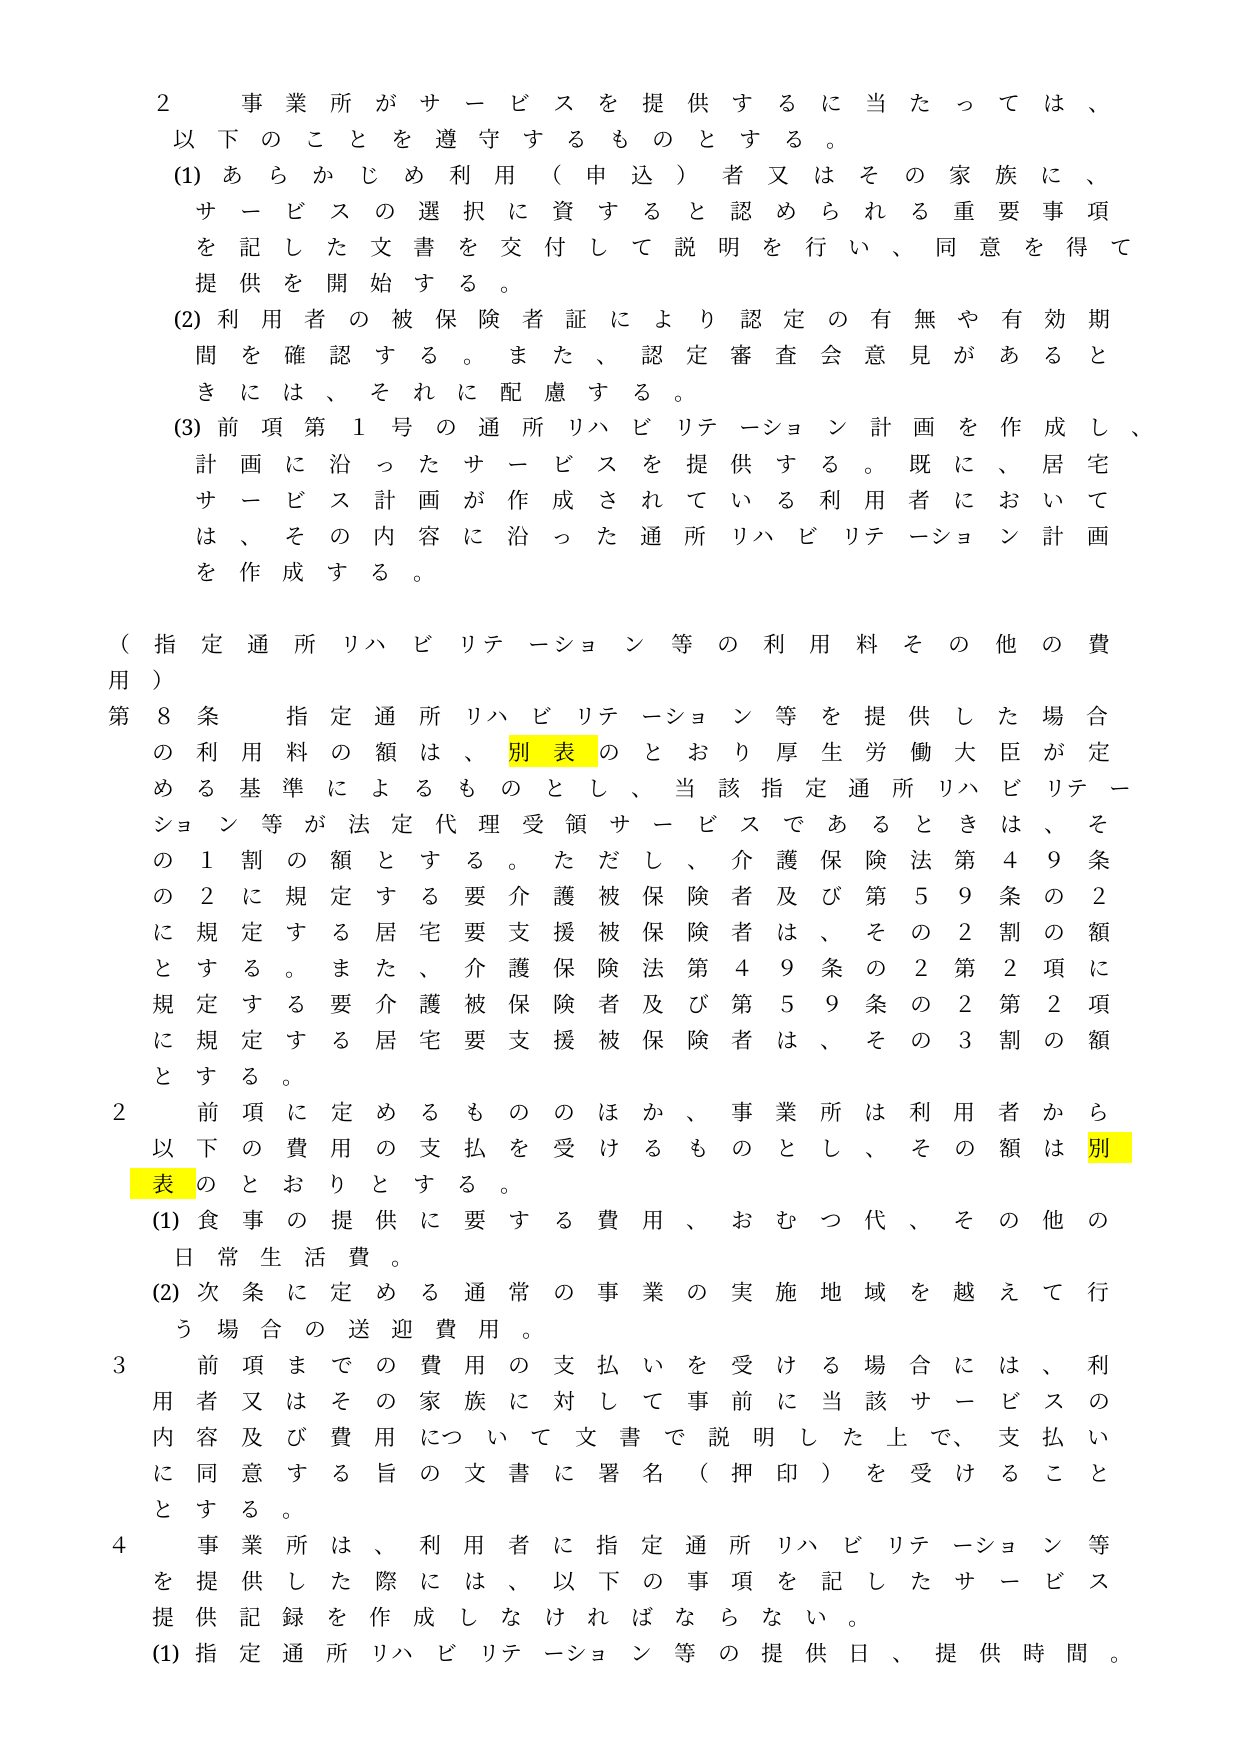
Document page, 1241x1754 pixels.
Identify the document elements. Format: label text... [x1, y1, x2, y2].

text (3) 前項第１号の通所リハビリテーション計画を作成し、計画に沿ったサービスを提供する。既に、居宅サービス計画が作成されている利用者においては、その内容に沿った通所リハビリテーション計画を作成する。 [152, 408, 1132, 589]
text (2) 次条に定める通常の事業の実施地域を越えて行う場合の送迎費用。 [130, 1273, 1132, 1346]
text ３ 前項までの費用の支払いを受ける場合には、利用者又はその家族に対して事前に当該サービスの内容及び費用について文書で説明した上で、支払いに同意する旨の文書に署名（押印）を受けることとする。 [108, 1346, 1132, 1526]
text ４ 事業所は、利用者に指定通所リハビリテーション等を提供した際には、以下の事項を記したサービス提供記録を作成しなければならない。 [108, 1526, 1132, 1634]
text ２ 前項に定めるもののほか、事業所は利用者から以下の費用の支払を受けるものとし、その額は別表のとおりとする。 [108, 1093, 1132, 1201]
text （指定通所リハビリテーション等の利用料その他の費用） [108, 625, 1132, 697]
text (1) 食事の提供に要する費用、おむつ代、その他の日常生活費。 [130, 1201, 1132, 1273]
text ２ 事業所がサービスを提供するに当たっては、以下のことを遵守するものとする。 [130, 84, 1132, 156]
text (1) あらかじめ利用（申込）者又はその家族に、サービスの選択に資すると認められる重要事項を記した文書を交付して説明を行い、同意を得て、提供を開始する。 [152, 156, 1132, 300]
text (2) 利用者の被保険者証により認定の有無や有効期間を確認する。また、認定審査会意見があるときには、それに配慮する。 [152, 300, 1132, 408]
text (1) 指定通所リハビリテーション等の提供日、提供時間。 [130, 1634, 1132, 1670]
text 第８条 指定通所リハビリテーション等を提供した場合の利用料の額は、別表のとおり厚生労働大臣が定める基準によるものとし、当該指定通所リハビリテーション等が法定代理受領サービスであるときは、その１割の額とする。ただし、介護保険法第４９条の２に規定する要介護被保険者及び第５９条の２に規定する居宅要支援被保険者は、その２割の額とする。また、介護保険法第４９条の２第２項に規定する要介護被保険者及び第５９条の２第２項に規定する居宅要支援被保険者は、その３割の額とする。 [108, 697, 1132, 1093]
